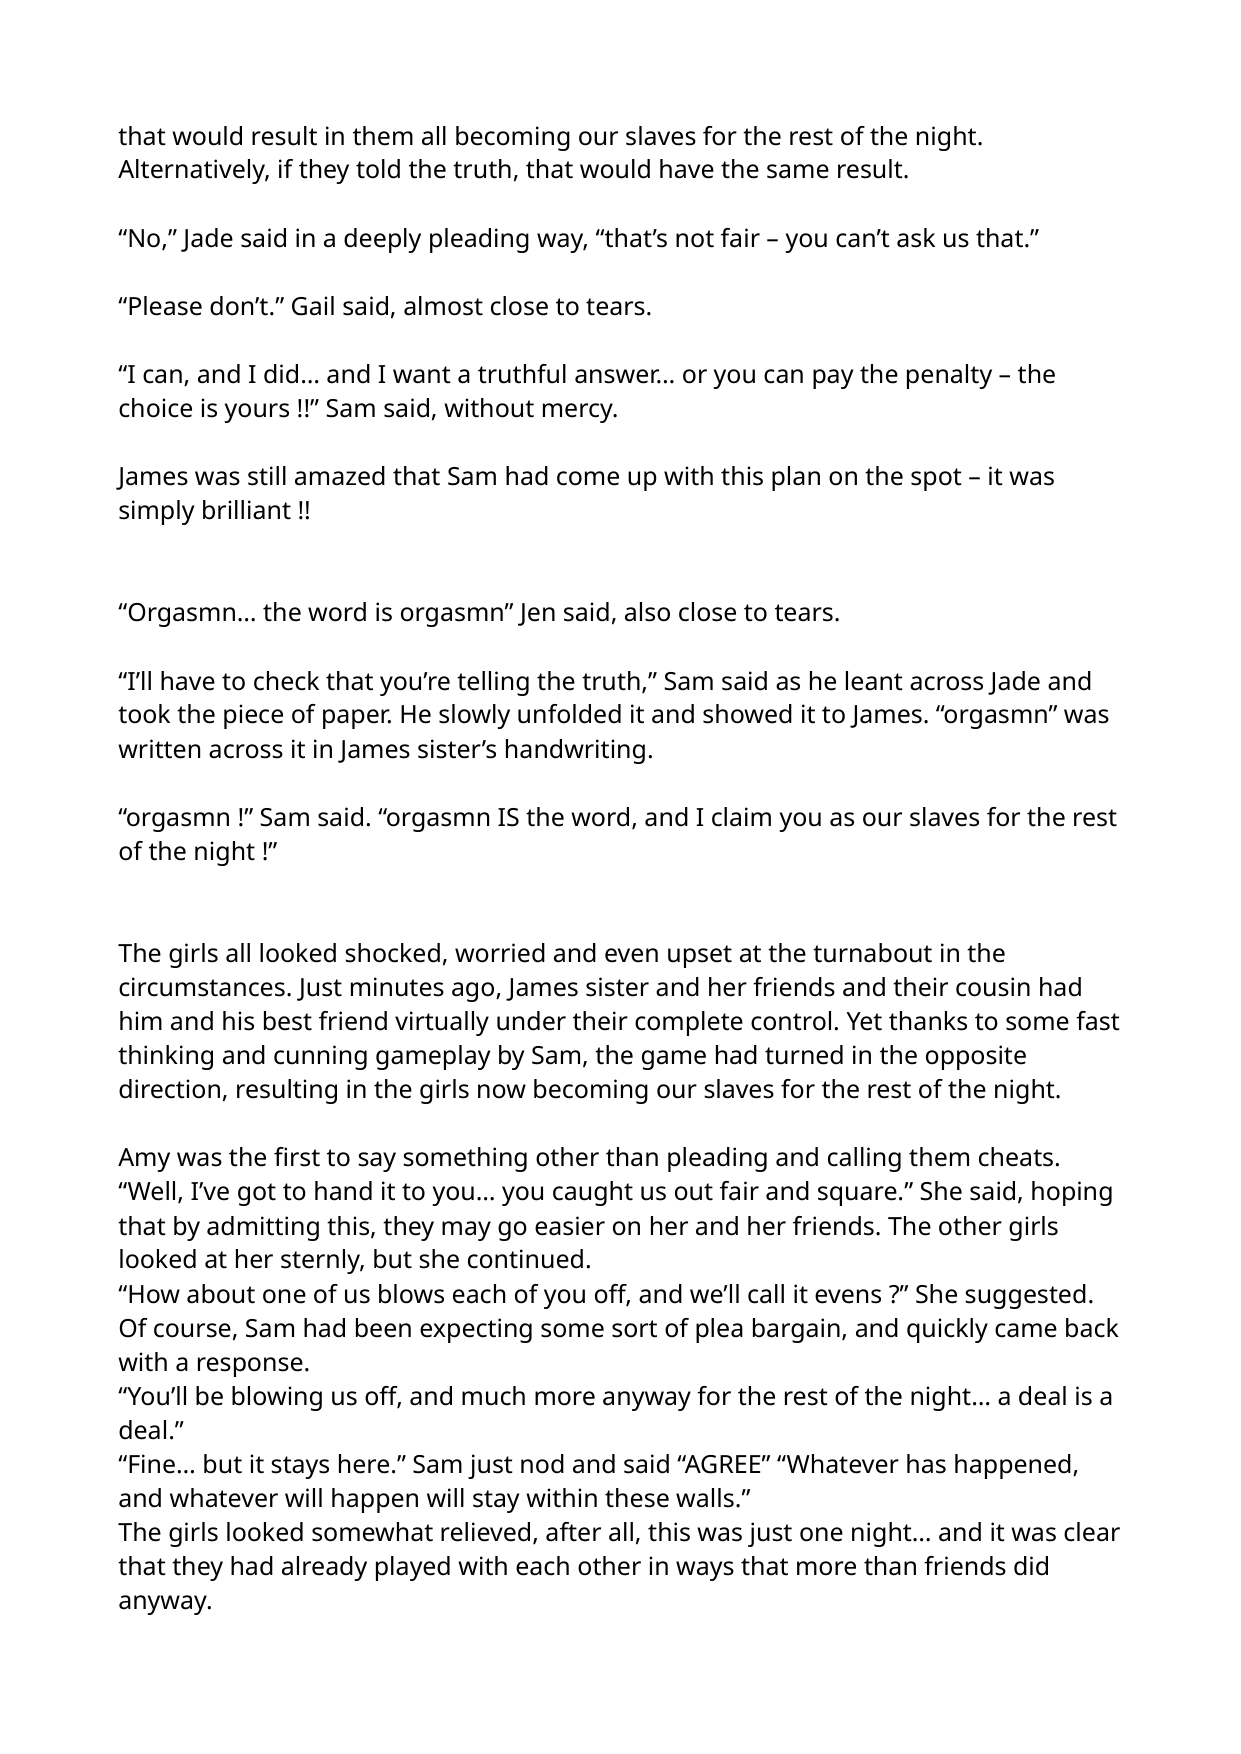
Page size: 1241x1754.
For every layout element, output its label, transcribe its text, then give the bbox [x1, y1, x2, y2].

text “orgasmn !” Sam said. “orgasmn IS the word, and I claim you as our slaves for the rest of the night !” [118, 799, 1122, 867]
text “I can, and I did… and I want a truthful answer… or you can pay the penalty – the choice is yours !!” Sam said, without mercy. [118, 357, 1122, 425]
text “You’ll be blowing us off, and much more anyway for the rest of the night… a deal is a deal.” [118, 1378, 1122, 1447]
text The girls all looked shocked, worried and even upset at the turnabout in the circumstances. Just minutes ago, James sister and her friends and their cousin had him and his best friend virtually under their complete control. Yet thanks to some fast thinking and cunning gameplay by Sam, the game had turned in the opposite direction, resulting in the girls now becoming our slaves for the rest of the night. [118, 936, 1122, 1106]
text Of course, Sam had been expecting some sort of plea bargain, and quickly came back with a response. [118, 1310, 1122, 1378]
text James was still amazed that Sam had come up with this plan on the spot – it was simply brilliant !! [118, 459, 1122, 527]
text The girls looked somewhat relieved, after all, this was just one night… and it was clear that they had already played with each other in ways that more than friends did anyway. [118, 1515, 1122, 1617]
text “How about one of us blows each of you off, and we’ll call it evens ?” She suggested. [118, 1276, 1122, 1310]
text “Fine… but it stays here.” Sam just nod and said “AGREE” “Whatever has happened, and whatever will happen will stay within these walls.” [118, 1447, 1122, 1515]
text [118, 118, 1122, 186]
text “Well, I’ve got to hand it to you… you caught us out fair and square.” She said, hoping that by admitting this, they may go easier on her and her friends. The other girls looked at her sternly, but she continued. [118, 1174, 1122, 1276]
text “No,” Jade said in a deeply pleading way, “that’s not fair – you can’t ask us that.” [118, 220, 1122, 254]
text Amy was the first to say something other than pleading and calling them cheats. [118, 1140, 1122, 1174]
text “I’ll have to check that you’re telling the truth,” Sam said as he leant across Jade and took the piece of paper. He slowly unfolded it and showed it to James. “orgasmn” was written across it in James sister’s handwriting. [118, 663, 1122, 765]
text “Please don’t.” Gail said, almost close to tears. [118, 288, 1122, 322]
text “Orgasmn… the word is orgasmn” Jen said, also close to tears. [118, 595, 1122, 629]
